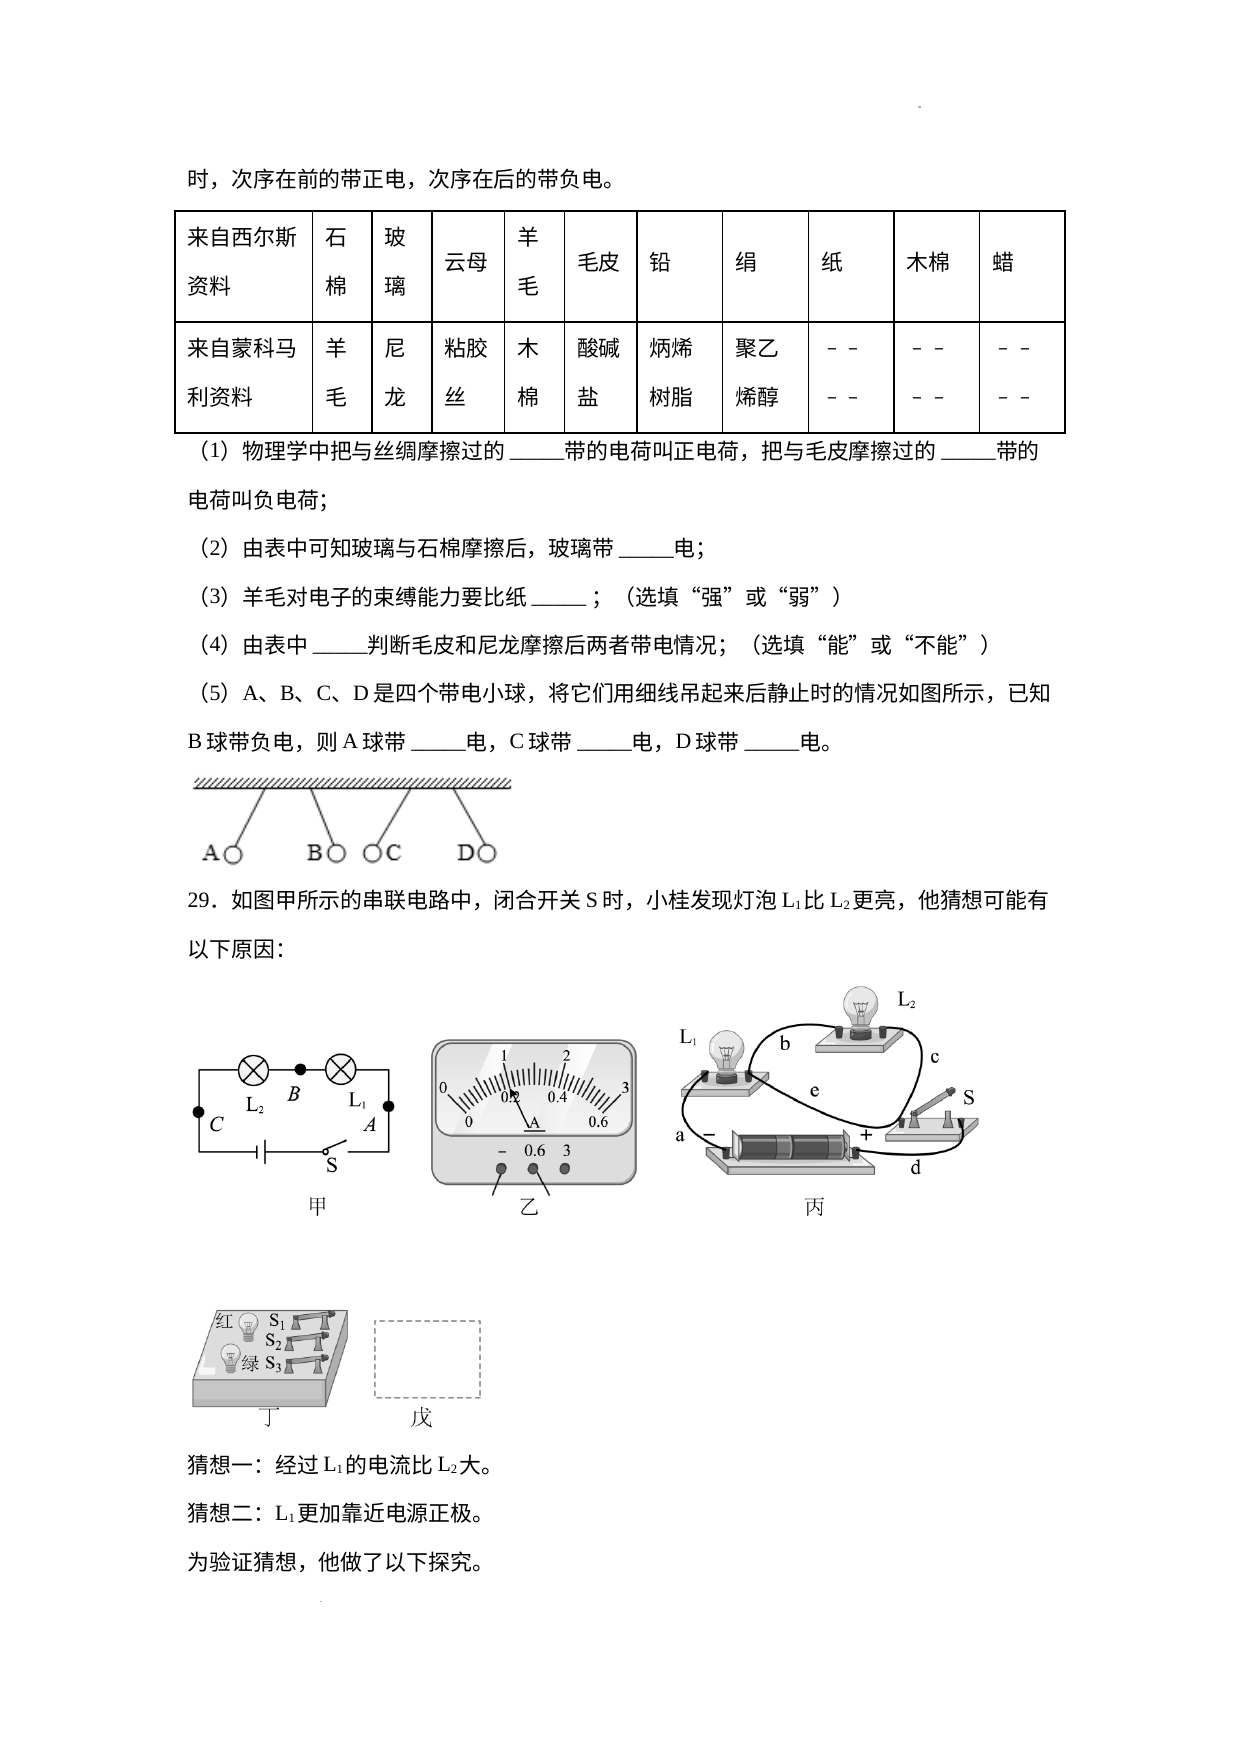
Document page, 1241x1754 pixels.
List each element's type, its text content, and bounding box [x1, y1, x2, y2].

table_header 毛皮 [565, 212, 636, 321]
table_header 云母 [433, 212, 504, 321]
table_cell ﹣﹣﹣﹣ [809, 323, 893, 432]
table_cell ﹣﹣﹣﹣ [980, 323, 1064, 432]
table_cell 聚乙烯醇 [723, 323, 808, 432]
table_header 石棉 [313, 212, 371, 321]
text 猜想一：经过L1的电流比L2大。 [187, 1448, 1053, 1480]
table_cell 粘胶丝 [433, 323, 504, 432]
table_header 蜡 [980, 212, 1064, 321]
table_cell 木棉 [505, 323, 564, 432]
table_header 来自西尔斯资料 [176, 212, 312, 321]
table_header 羊毛 [505, 212, 564, 321]
text （4）由表中 _____判断毛皮和尼龙摩擦后两者带电情况；（选填“能”或“不能”） [187, 627, 1053, 660]
text （1）物理学中把与丝绸摩擦过的 _____带的电荷叫正电荷，把与毛皮摩擦过的 _____带的电荷叫负电荷； [187, 434, 1053, 515]
table_header 木棉 [895, 212, 979, 321]
table_header 铅 [638, 212, 722, 321]
table_cell 酸碱盐 [565, 323, 636, 432]
table_cell 炳烯树脂 [638, 323, 722, 432]
text 为验证猜想，他做了以下探究。 [187, 1544, 1053, 1577]
text （2）由表中可知玻璃与石棉摩擦后，玻璃带 _____电； [187, 531, 1053, 563]
table_header 绢 [723, 212, 808, 321]
text 29．如图甲所示的串联电路中，闭合开关S时，小桂发现灯泡L1比L2更亮，他猜想可能有以下原因： [187, 883, 1053, 964]
table_header 纸 [809, 212, 893, 321]
text 猜想二：L1更加靠近电源正极。 [187, 1496, 1053, 1528]
table_cell 来自蒙科马利资料 [176, 323, 312, 432]
table_cell 羊毛 [313, 323, 371, 432]
table_cell ﹣﹣﹣﹣ [895, 323, 979, 432]
table_cell 尼龙 [373, 323, 431, 432]
text （3）羊毛对电子的束缚能力要比纸 _____ ；（选填“强”或“弱”） [187, 579, 1053, 612]
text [187, 162, 1053, 194]
text （5）A、B、C、D是四个带电小球，将它们用细线吊起来后静止时的情况如图所示，已知B球带负电，则A球带 _____电，C球带 _____电，D球带 _____电。 [187, 676, 1053, 757]
table_header 玻璃 [373, 212, 431, 321]
